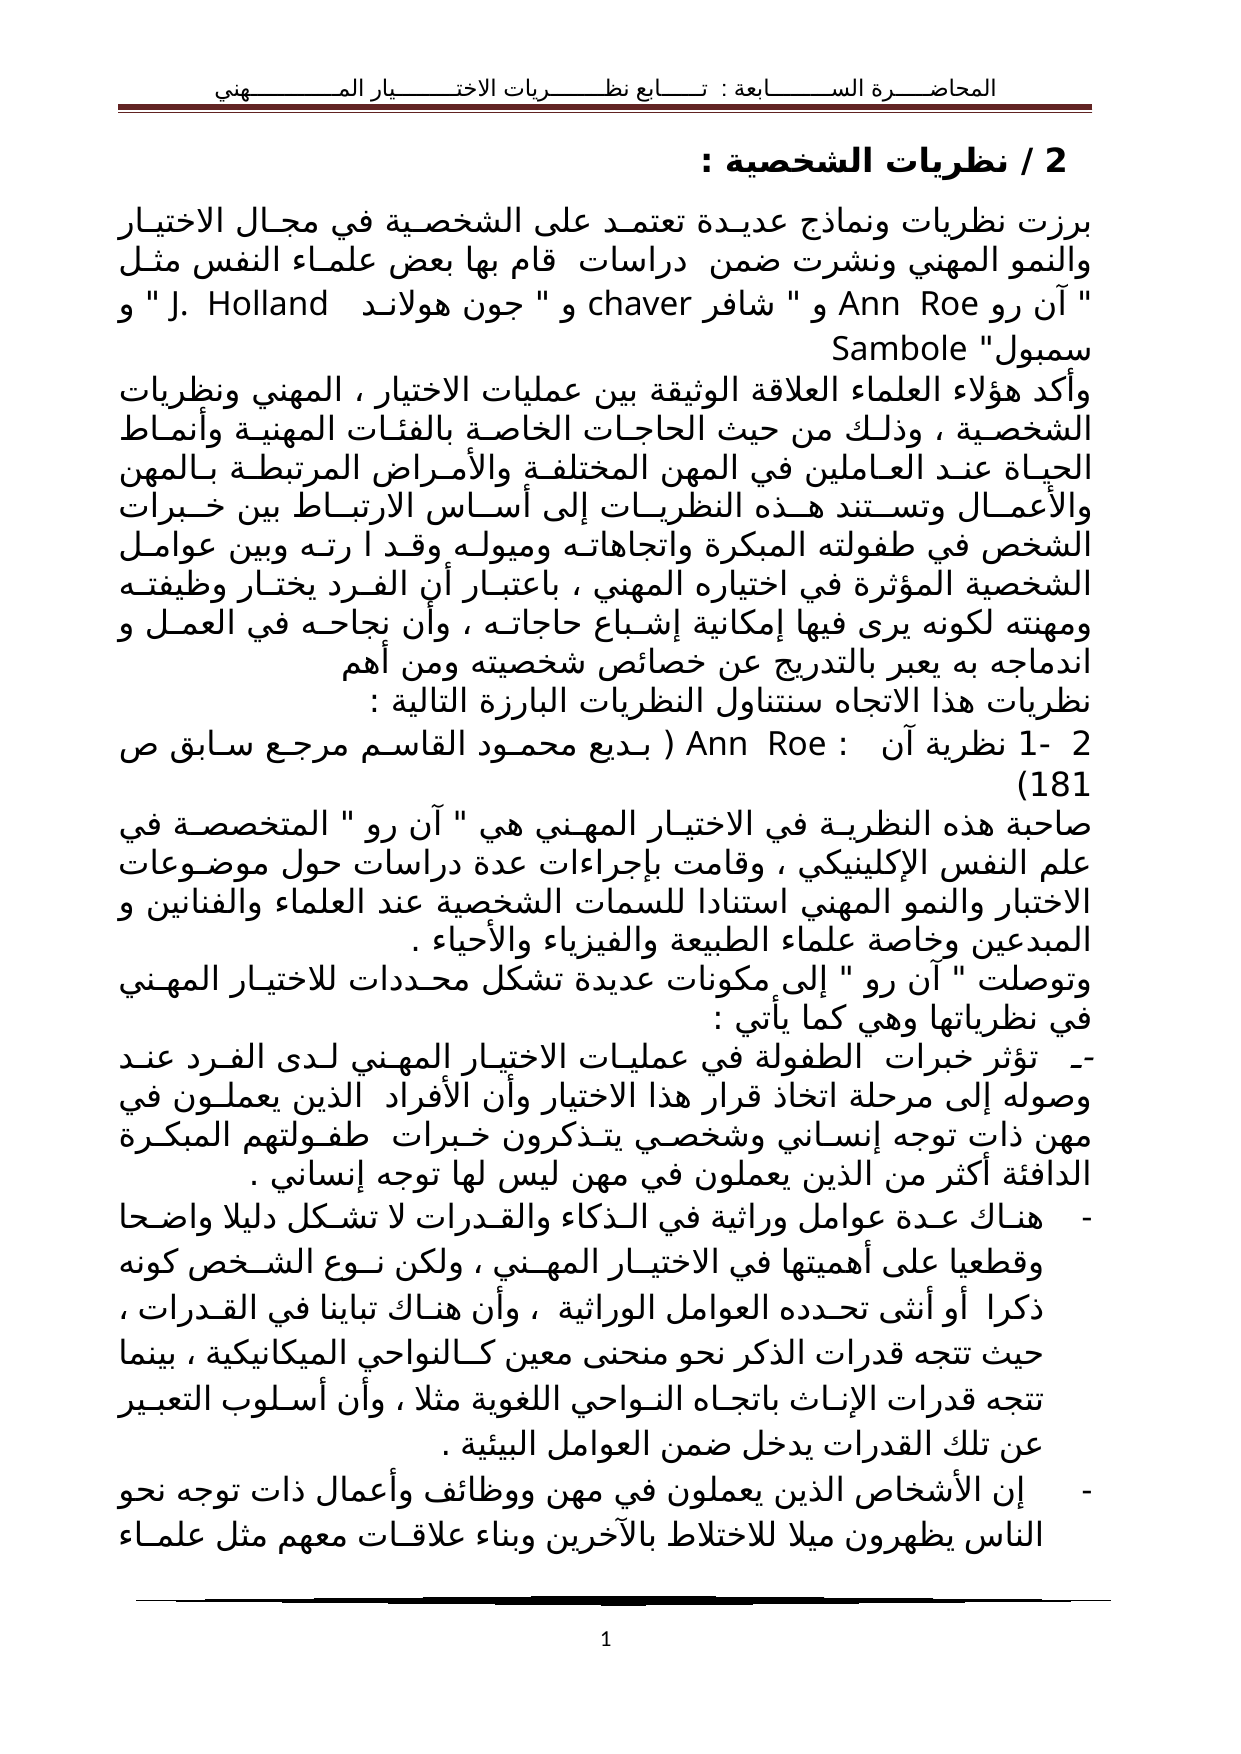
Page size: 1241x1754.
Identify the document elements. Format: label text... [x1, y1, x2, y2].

text 2 -1 نظرية آن : Ann Roe ( بديع محمود القاسم مرجع سابق ص 181) [118, 720, 1092, 804]
list هناك عدة عوامل وراثية في الذكاء والقدرات لا تشكل دليلا واضحا وقطعيا على أهميتها في الاختيار المهني ، ولكن نوع الشخص كونه ذكرا أو أنثى تحدده العوامل الوراثية ، وأن هناك تباينا في القدرات ، حيث تتجه قدرات الذكر نحو منحنى معين كالنواحي الميكانيكية ، بينما تتجه قدرات الإناث باتجاه النواحي اللغوية مثلا ، وأن أسلوب التعبير عن تلك القدرات يدخل ضمن العوامل البيئية . [118, 1193, 1082, 1465]
text صاحبة هذه النظرية في الاختيار المهني هي " آن رو " المتخصصة في علم النفس الإكلينيكي ، وقامت بإجراءات عدة دراسات حول موضوعات الاختبار والنمو المهني استنادا للسمات الشخصية عند العلماء والفنانين و المبدعين وخاصة علماء الطبيعة والفيزياء والأحياء . [118, 804, 1092, 960]
text - تؤثر خبرات الطفولة في عمليات الاختيار المهني لدى الفرد عند وصوله إلى مرحلة اتخاذ قرار هذا الاختيار وأن الأفراد الذين يعملون في مهن ذات توجه إنساني وشخصي يتذكرون خبرات طفولتهم المبكرة الدافئة أكثر من الذين يعملون في مهن ليس لها توجه إنساني . [118, 1037, 1092, 1193]
text نظريات هذا الاتجاه سنتناول النظريات البارزة التالية : [118, 681, 1092, 720]
text وأكد هؤلاء العلماء العلاقة الوثيقة بين عمليات الاختيار ، المهني ونظريات الشخصية ، وذلك من حيث الحاجات الخاصة بالفئات المهنية وأنماط الحياة عند العاملين في المهن المختلفة والأمراض المرتبطة بالمهن والأعمال وتستند هذه النظريات إلى أساس الارتباط بين خبرات الشخص في طفولته المبكرة واتجاهاته وميوله وقد ا رته وبين عوامل الشخصية المؤثرة في اختياره المهني ، باعتبار أن الفرد يختار وظيفته ومهنته لكونه يرى فيها إمكانية إشباع حاجاته ، وأن نجاحه في العمل و اندماجه به يعبر بالتدريج عن خصائص شخصيته ومن أهم [118, 370, 1092, 681]
text 2 / نظريات الشخصية : [118, 141, 1092, 180]
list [118, 1465, 1082, 1556]
text وتوصلت " آن رو " إلى مكونات عديدة تشكل محددات للاختيار المهني في نظرياتها وهي كما يأتي : [118, 960, 1092, 1037]
text برزت نظريات ونماذج عديدة تعتمد على الشخصية في مجال الاختيار والنمو المهني ونشرت ضمن دراسات قام بها بعض علماء النفس مثل " آن رو Ann Roe و " شافر chaver و " جون هولاند J. Holland " و سمبول" Sambole [118, 202, 1092, 370]
